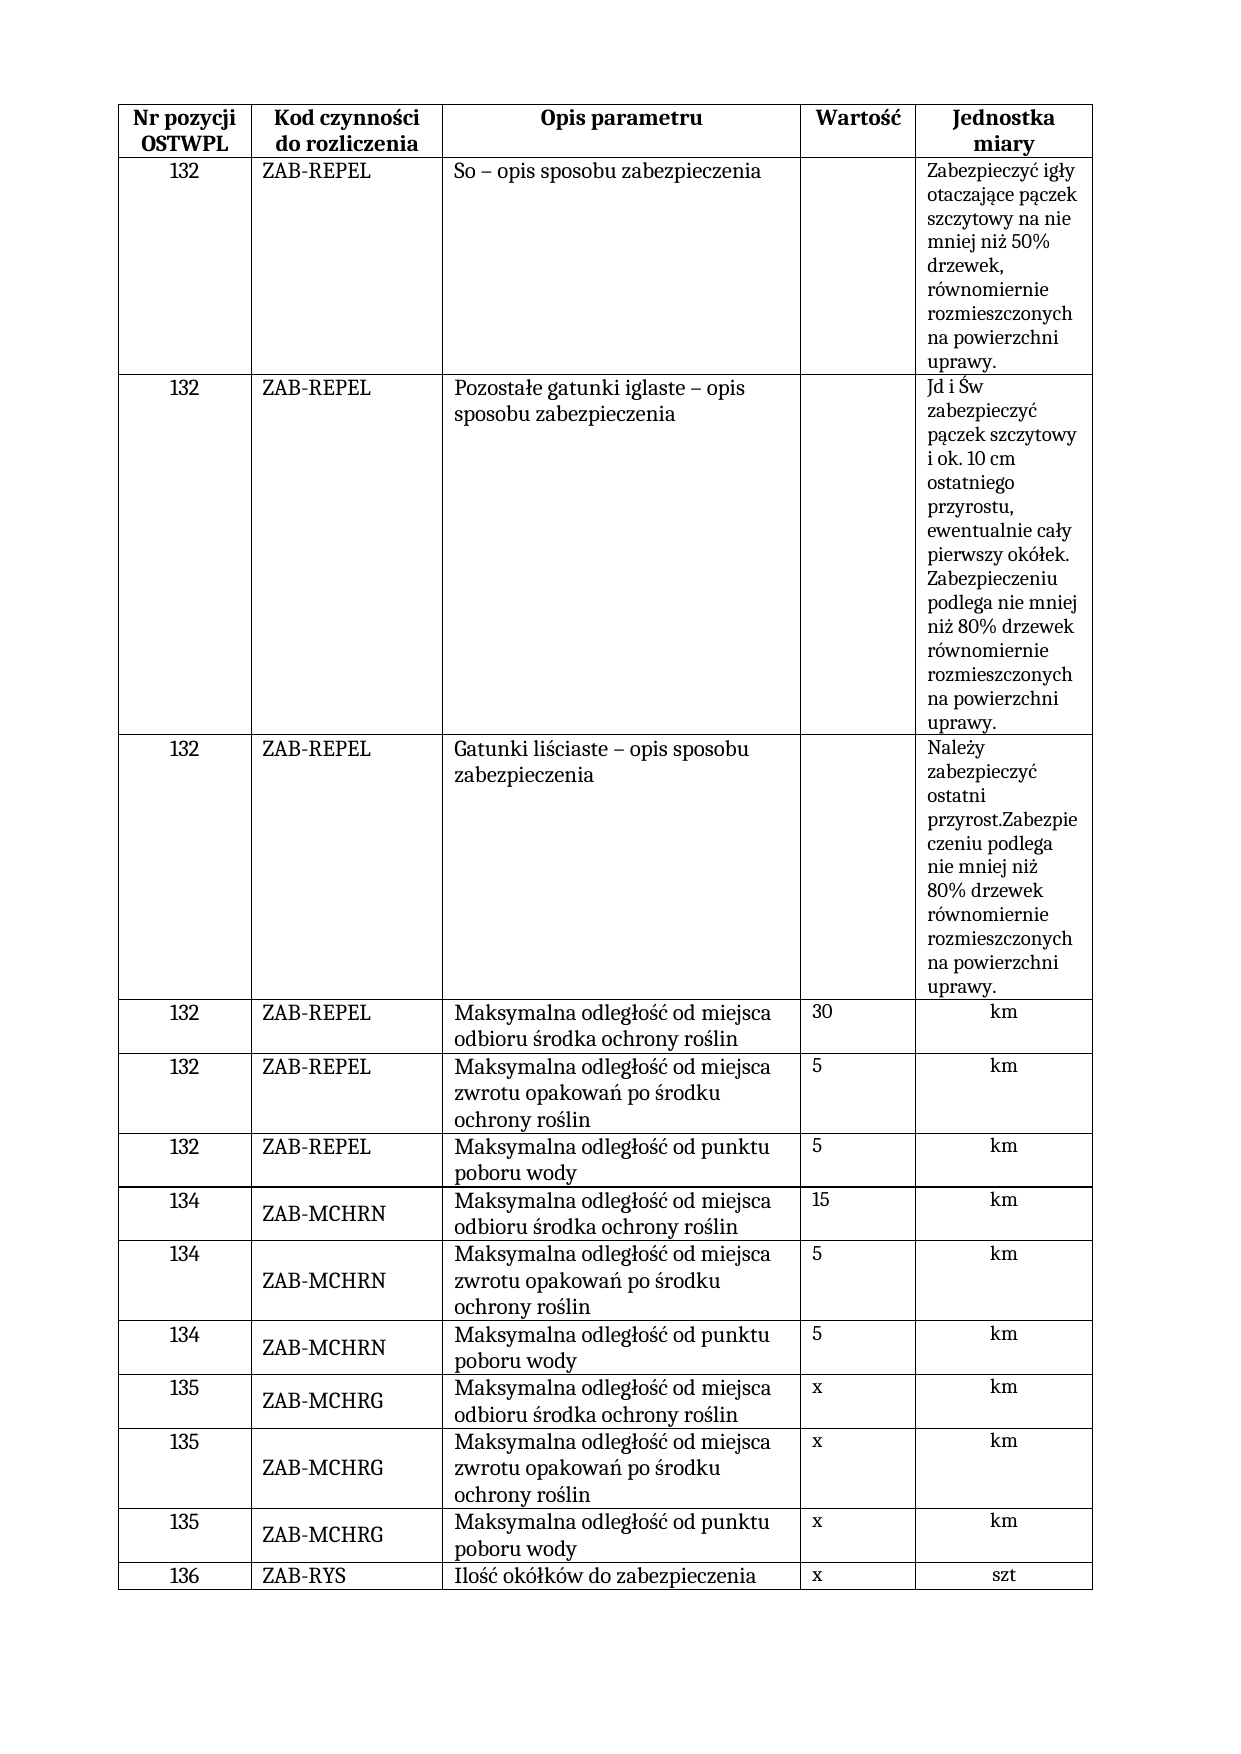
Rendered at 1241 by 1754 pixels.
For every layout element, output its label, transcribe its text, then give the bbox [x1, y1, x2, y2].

table_cell ZAB-MCHRG [252, 1375, 442, 1428]
table_cell So – opis sposobu zabezpieczenia [443, 158, 800, 374]
table_cell km [916, 1321, 1092, 1374]
table_cell 134 [119, 1188, 251, 1240]
table_cell 30 [801, 1000, 915, 1053]
table_cell szt [916, 1563, 1092, 1589]
table_cell ZAB-MCHRN [252, 1188, 442, 1240]
table_cell Gatunki liściaste – opis sposobu zabezpieczenia [443, 735, 800, 999]
table_cell Maksymalna odległość od miejsca odbioru środka ochrony roślin [443, 1188, 800, 1240]
table_cell [801, 158, 915, 374]
table_cell 132 [119, 375, 251, 734]
table_cell ZAB-RYS [252, 1563, 442, 1589]
table_cell km [916, 1509, 1092, 1562]
table_cell km [916, 1241, 1092, 1320]
table_cell km [916, 1054, 1092, 1133]
table_cell 5 [801, 1054, 915, 1133]
table_cell ZAB-REPEL [252, 158, 442, 374]
table_cell ZAB-MCHRN [252, 1241, 442, 1320]
table_cell Zabezpieczyć igły otaczające pączek szczytowy na nie mniej niż 50% drzewek, równomiernie rozmieszczonych na powierzchni uprawy. [916, 158, 1092, 374]
table_cell x [801, 1509, 915, 1562]
table_cell 134 [119, 1321, 251, 1374]
table_cell 132 [119, 1134, 251, 1186]
table_cell 135 [119, 1429, 251, 1508]
table_cell [801, 735, 915, 999]
table_cell 134 [119, 1241, 251, 1320]
table_cell 132 [119, 1054, 251, 1133]
table_header Nr pozycji OSTWPL [119, 105, 251, 157]
table_cell km [916, 1134, 1092, 1186]
table_cell Maksymalna odległość od punktu poboru wody [443, 1134, 800, 1186]
table_cell 136 [119, 1563, 251, 1589]
table_cell ZAB-MCHRG [252, 1509, 442, 1562]
table_cell [801, 375, 915, 734]
table_cell x [801, 1375, 915, 1428]
table_cell ZAB-REPEL [252, 375, 442, 734]
table_header Jednostka miary [916, 105, 1092, 157]
table_header Opis parametru [443, 105, 800, 157]
table_cell ZAB-MCHRN [252, 1321, 442, 1374]
table_cell 15 [801, 1188, 915, 1240]
table_cell Jd i Św zabezpieczyć pączek szczytowy i ok. 10 cm ostatniego przyrostu, ewentualnie cały pierwszy okółek. Zabezpieczeniu podlega nie mniej niż 80% drzewek równomiernie rozmieszczonych na powierzchni uprawy. [916, 375, 1092, 734]
table_cell 5 [801, 1241, 915, 1320]
table_cell km [916, 1188, 1092, 1240]
table_cell ZAB-MCHRG [252, 1429, 442, 1508]
table_cell 132 [119, 735, 251, 999]
table_cell Maksymalna odległość od punktu poboru wody [443, 1321, 800, 1374]
table_cell Ilość okółków do zabezpieczenia [443, 1563, 800, 1589]
table_cell 5 [801, 1134, 915, 1186]
table_cell 5 [801, 1321, 915, 1374]
table_cell km [916, 1000, 1092, 1053]
table_cell Pozostałe gatunki iglaste – opis sposobu zabezpieczenia [443, 375, 800, 734]
table_cell x [801, 1429, 915, 1508]
table_cell km [916, 1375, 1092, 1428]
table_cell Należy zabezpieczyć ostatni przyrost.Zabezpieczeniu podlega nie mniej niż 80% drzewek równomiernie rozmieszczonych na powierzchni uprawy. [916, 735, 1092, 999]
table_cell ZAB-REPEL [252, 1054, 442, 1133]
table_cell 135 [119, 1509, 251, 1562]
table_cell 132 [119, 1000, 251, 1053]
table_cell Maksymalna odległość od miejsca zwrotu opakowań po środku ochrony roślin [443, 1054, 800, 1133]
table_cell Maksymalna odległość od miejsca odbioru środka ochrony roślin [443, 1000, 800, 1053]
table_cell ZAB-REPEL [252, 1134, 442, 1186]
table_cell Maksymalna odległość od miejsca zwrotu opakowań po środku ochrony roślin [443, 1241, 800, 1320]
table_header Wartość [801, 105, 915, 157]
table_cell km [916, 1429, 1092, 1508]
table_cell ZAB-REPEL [252, 1000, 442, 1053]
table_cell 135 [119, 1375, 251, 1428]
table_cell Maksymalna odległość od miejsca odbioru środka ochrony roślin [443, 1375, 800, 1428]
table_cell x [801, 1563, 915, 1589]
table_cell Maksymalna odległość od miejsca zwrotu opakowań po środku ochrony roślin [443, 1429, 800, 1508]
table_cell ZAB-REPEL [252, 735, 442, 999]
table_cell 132 [119, 158, 251, 374]
table_header Kod czynności do rozliczenia [252, 105, 442, 157]
table_cell Maksymalna odległość od punktu poboru wody [443, 1509, 800, 1562]
